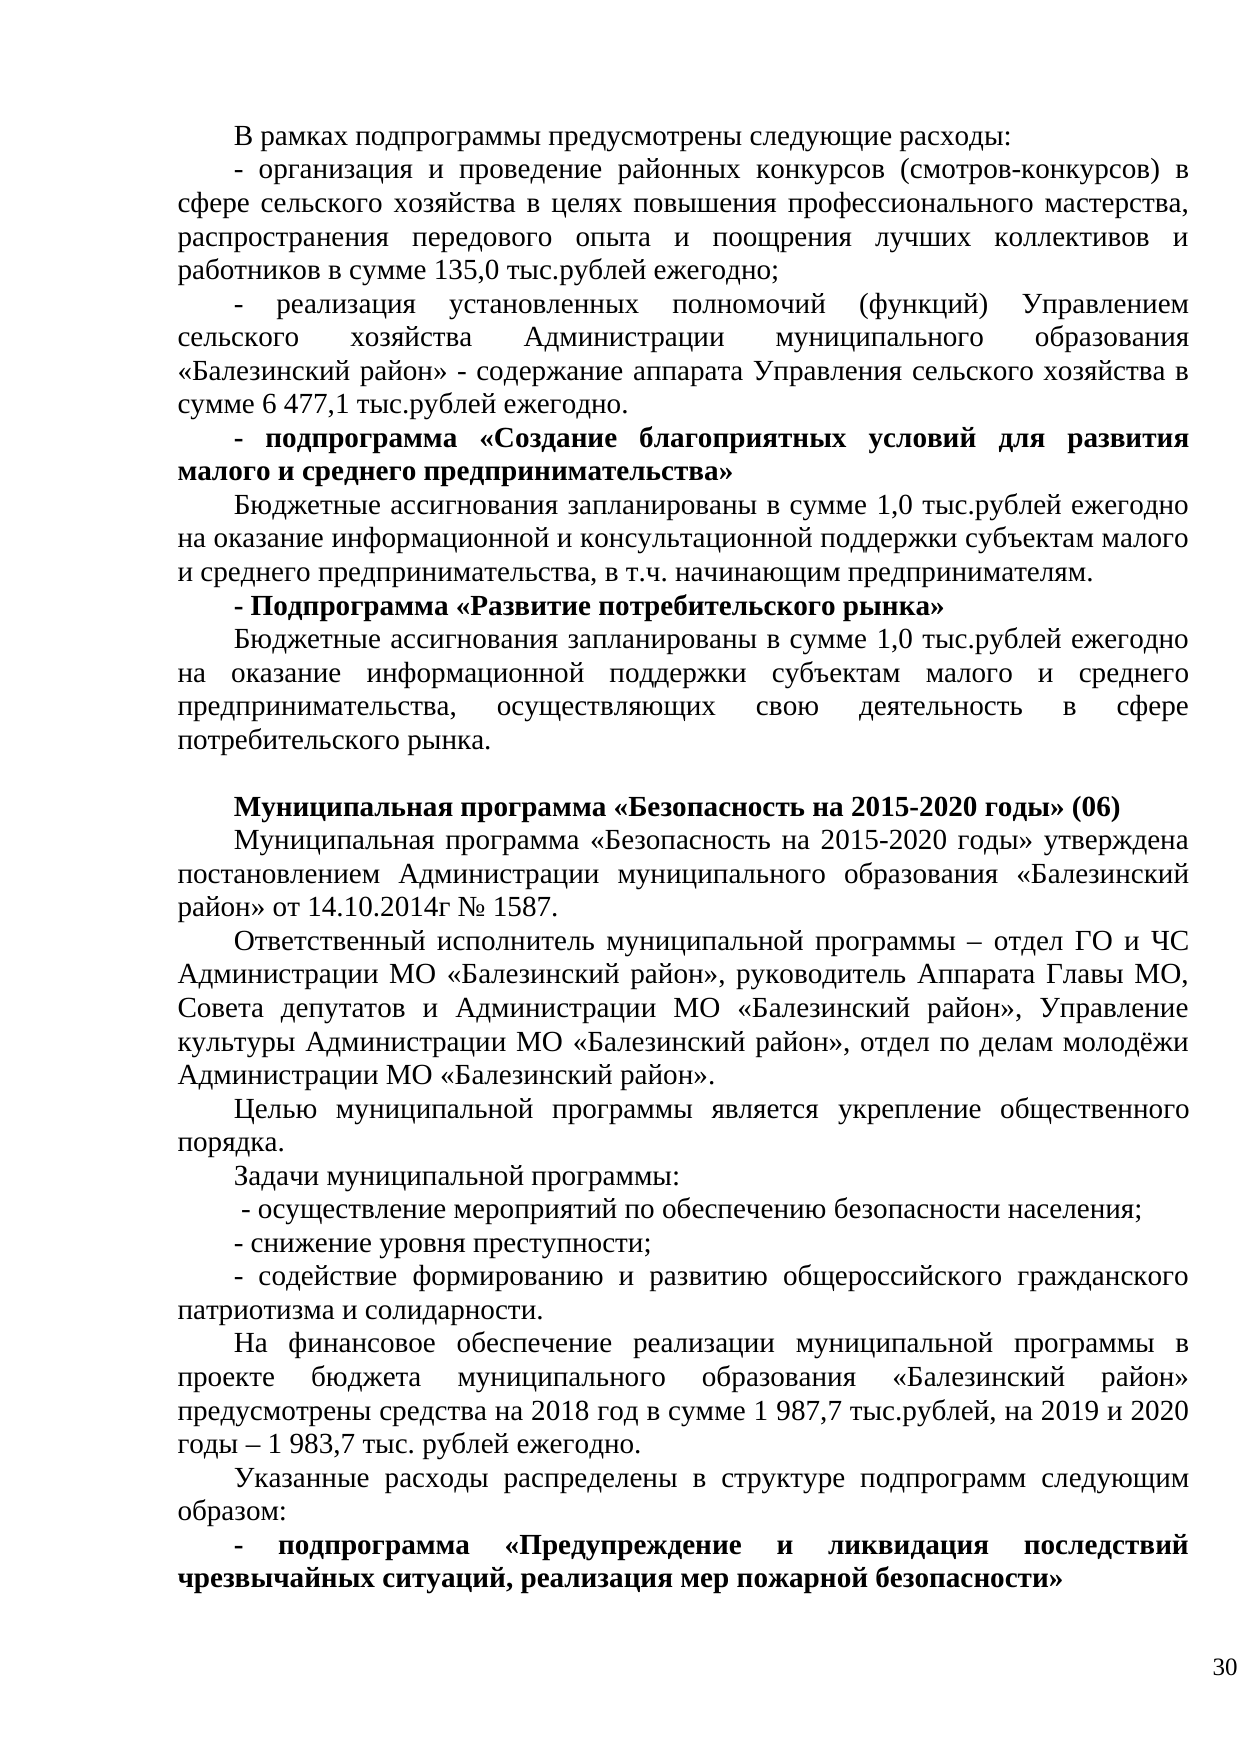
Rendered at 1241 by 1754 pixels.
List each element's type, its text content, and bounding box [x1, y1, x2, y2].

text Муниципальная программа «Безопасность на 2015-2020 годы» (06) [177, 789, 1190, 822]
text - подпрограмма «Предупреждение и ликвидация последствий чрезвычайных ситуаций, реализация мер пожарной безопасности» [177, 1527, 1190, 1594]
text - реализация установленных полномочий (функций) Управлением сельского хозяйства Администрации муниципального образования «Балезинский район» - содержание аппарата Управления сельского хозяйства в сумме 6 477,1 тыс.рублей ежегодно. [177, 286, 1190, 420]
text - Подпрограмма «Развитие потребительского рынка» [177, 588, 1190, 621]
text На финансовое обеспечение реализации муниципальной программы в проекте бюджета муниципального образования «Балезинский район» предусмотрены средства на 2018 год в сумме 1 987,7 тыс.рублей, на 2019 и 2020 годы – 1 983,7 тыс. рублей ежегодно. [177, 1326, 1190, 1460]
text - содействие формированию и развитию общероссийского гражданского патриотизма и солидарности. [177, 1258, 1190, 1326]
text - снижение уровня преступности; [177, 1225, 1190, 1258]
text - организация и проведение районных конкурсов (смотров-конкурсов) в сфере сельского хозяйства в целях повышения профессионального мастерства, распространения передового опыта и поощрения лучших коллективов и работников в сумме 135,0 тыс.рублей ежегодно; [177, 152, 1190, 286]
text - осуществление мероприятий по обеспечению безопасности населения; [177, 1191, 1190, 1225]
text Указанные расходы распределены в структуре подпрограмм следующим образом: [177, 1460, 1190, 1527]
text Целью муниципальной программы является укрепление общественного порядка. [177, 1091, 1190, 1158]
text Муниципальная программа «Безопасность на 2015-2020 годы» утверждена постановлением Администрации муниципального образования «Балезинский район» от 14.10.2014г № 1587. [177, 822, 1190, 923]
text Бюджетные ассигнования запланированы в сумме 1,0 тыс.рублей ежегодно на оказание информационной поддержки субъектам малого и среднего предпринимательства, осуществляющих свою деятельность в сфере потребительского рынка. [177, 621, 1190, 755]
text Задачи муниципальной программы: [177, 1158, 1190, 1191]
text - подпрограмма «Создание благоприятных условий для развития малого и среднего предпринимательства» [177, 420, 1190, 487]
text Ответственный исполнитель муниципальной программы – отдел ГО и ЧС Администрации МО «Балезинский район», руководитель Аппарата Главы МО, Совета депутатов и Администрации МО «Балезинский район», Управление культуры Администрации МО «Балезинский район», отдел по делам молодёжи Администрации МО «Балезинский район». [177, 923, 1190, 1091]
text Бюджетные ассигнования запланированы в сумме 1,0 тыс.рублей ежегодно на оказание информационной и консультационной поддержки субъектам малого и среднего предпринимательства, в т.ч. начинающим предпринимателям. [177, 487, 1190, 588]
text В рамках подпрограммы предусмотрены следующие расходы: [177, 118, 1190, 152]
